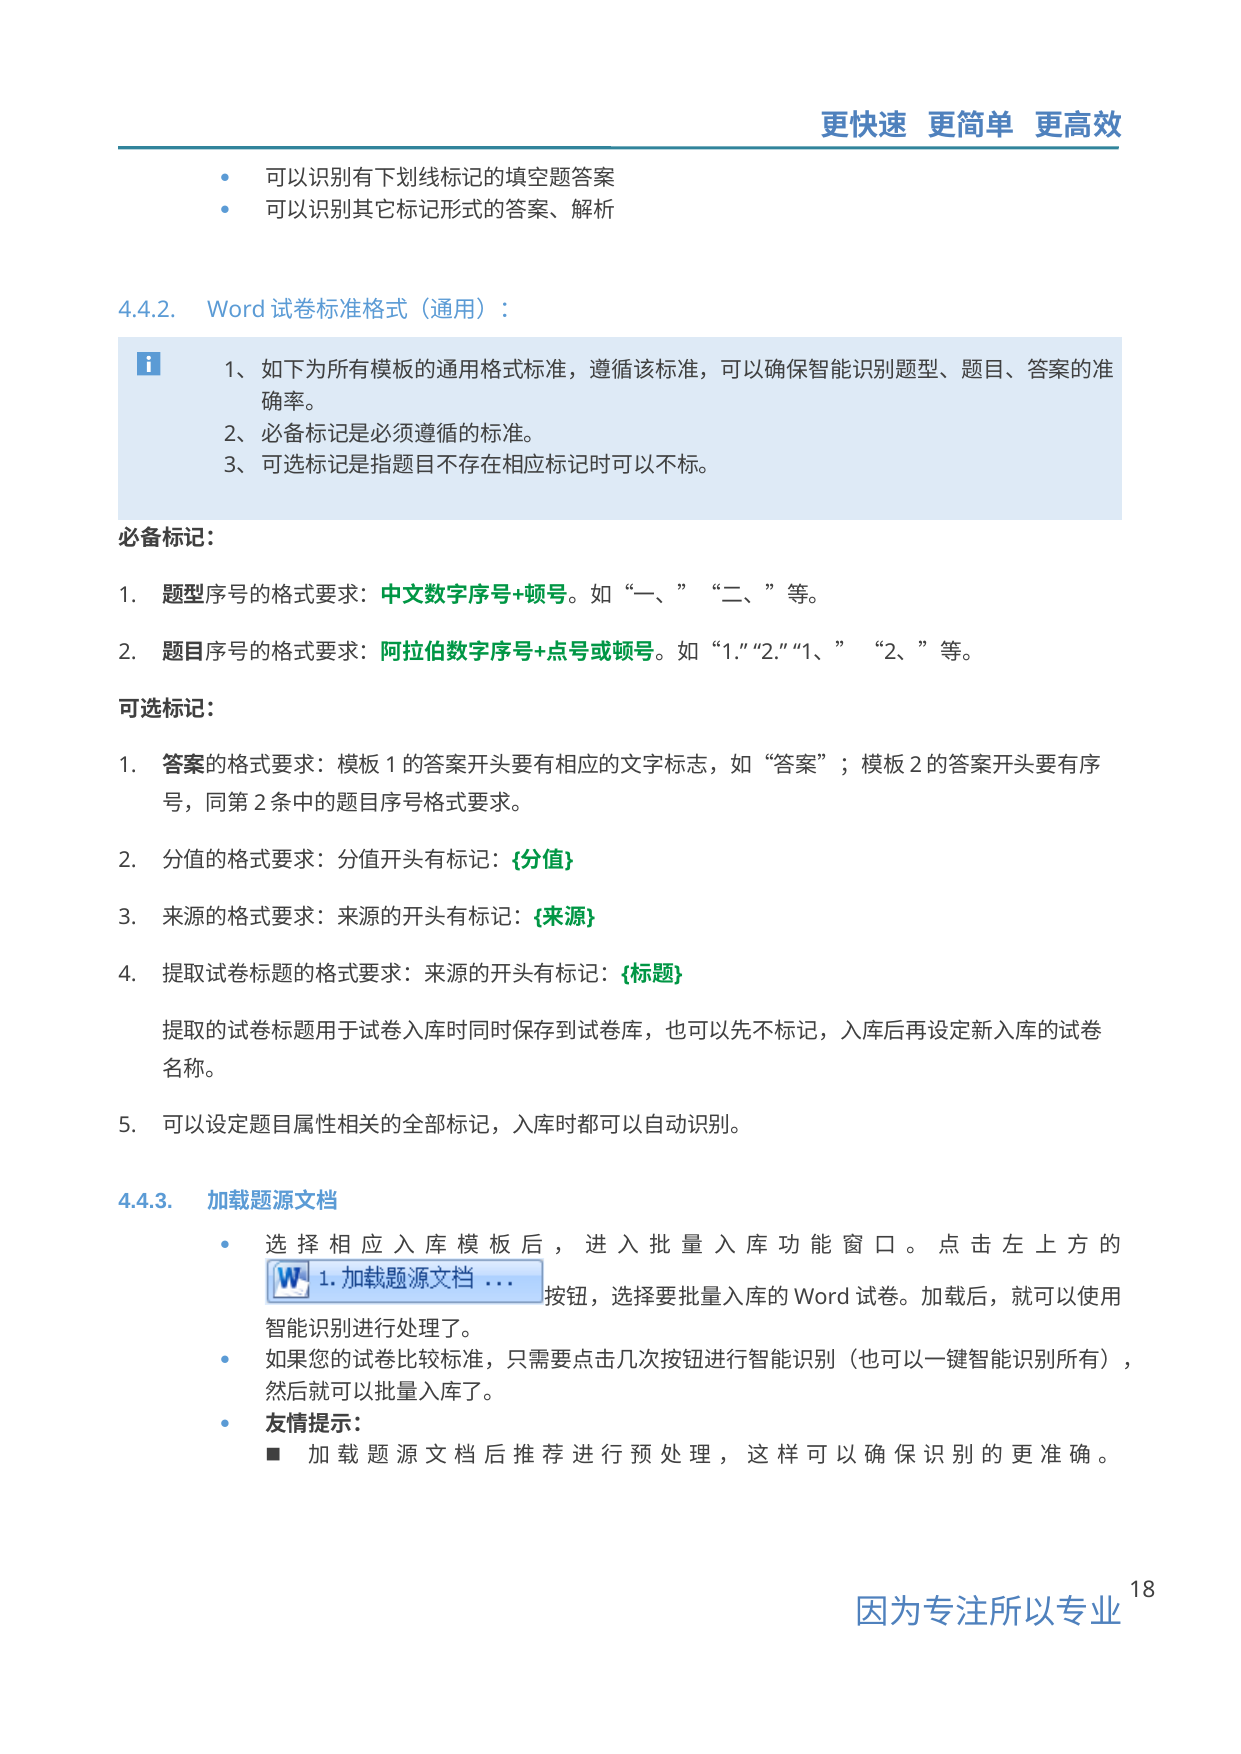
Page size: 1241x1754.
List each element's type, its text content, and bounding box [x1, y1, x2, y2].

picture [264, 1258, 545, 1305]
list 答案的格式要求：模板1的答案开头要有相应的文字标志，如“答案”；模板2的答案开头要有序号，同第2条中的题目序号格式要求。 [118, 747, 1122, 817]
list 分值的格式要求：分值开头有标记：{分值} [118, 842, 1122, 874]
list 友情提示： [221, 1406, 1122, 1437]
list 如果您的试卷比较标准，只需要点击几次按钮进行智能识别（也可以一键智能识别所有），然后就可以批量入库了。 [221, 1342, 1122, 1406]
list 可以识别其它标记形式的答案、解析 [221, 192, 1122, 223]
list 可以设定题目属性相关的全部标记，入库时都可以自动识别。 [118, 1107, 1122, 1139]
list 题型序号的格式要求：中文数字序号+顿号。如“一、”“二、”等。 [118, 577, 1122, 609]
list 加载题源文档后推荐进行预处理，这样可以确保识别的更准确。 [265, 1437, 1122, 1469]
subtitle Word试卷标准格式（通用）： [118, 291, 1122, 324]
list 题目序号的格式要求：阿拉伯数字序号+点号或顿号。如“1.” “2.” “1、” “2、”等。 [118, 634, 1122, 666]
list 提取的试卷标题用于试卷入库时同时保存到试卷库，也可以先不标记，入库后再设定新入库的试卷名称。 [162, 1013, 1122, 1082]
text 可选标记： [118, 691, 1122, 722]
subtitle 加载题源文档 [118, 1183, 1122, 1215]
list 选择相应入库模板后，进入批量入库功能窗口。点击左上方的按钮，选择要批量入库的Word试卷。加载后，就可以使用智能识别进行处理了。 [221, 1227, 1122, 1342]
list 来源的格式要求：来源的开头有标记：{来源} [118, 899, 1122, 931]
list 可以识别有下划线标记的填空题答案 [221, 160, 1122, 192]
text 必备标记： [118, 520, 1122, 552]
list 提取试卷标题的格式要求：来源的开头有标记：{标题} [118, 956, 1122, 988]
table_header 如下为所有模板的通用格式标准，遵循该标准，可以确保智能识别题型、题目、答案的准确率。 必备标记是必须遵循的标准。 可选标记是指题目不存在相应标记时可以不标。 [180, 337, 1122, 520]
table_header [118, 337, 180, 520]
